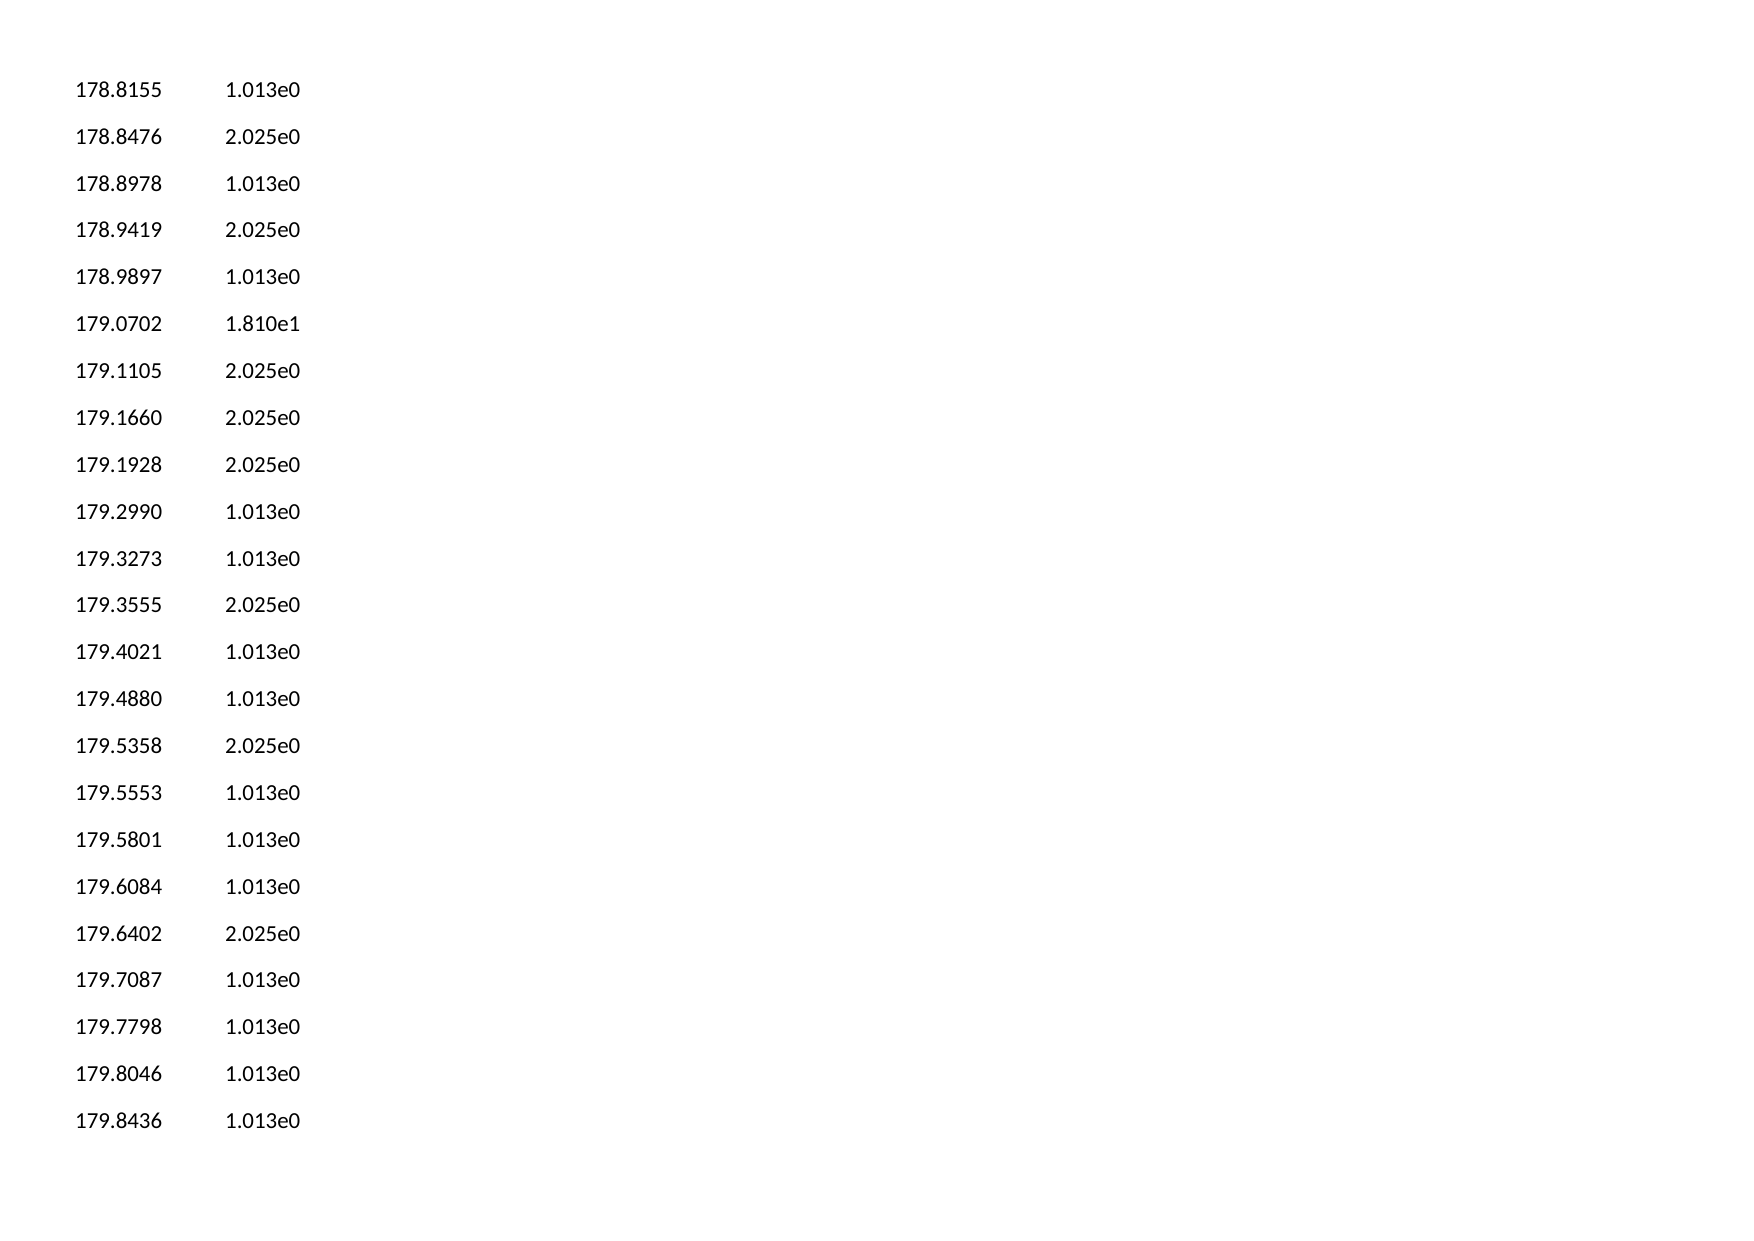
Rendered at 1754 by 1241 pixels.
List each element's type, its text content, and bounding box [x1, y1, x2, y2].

text 178.8978 1.013e0 [75, 169, 1679, 197]
text 178.9419 2.025e0 [75, 216, 1679, 244]
text 178.8476 2.025e0 [75, 122, 1679, 150]
text 179.5358 2.025e0 [75, 731, 1679, 759]
text 179.1105 2.025e0 [75, 356, 1679, 384]
text 178.9897 1.013e0 [75, 262, 1679, 291]
text 179.2990 1.013e0 [75, 497, 1679, 525]
text 179.3273 1.013e0 [75, 544, 1679, 572]
text 179.7798 1.013e0 [75, 1012, 1679, 1041]
text 179.4880 1.013e0 [75, 684, 1679, 712]
text 179.1660 2.025e0 [75, 403, 1679, 431]
text 179.7087 1.013e0 [75, 966, 1679, 994]
text 179.5553 1.013e0 [75, 778, 1679, 806]
text 179.8046 1.013e0 [75, 1059, 1679, 1087]
text 179.5801 1.013e0 [75, 825, 1679, 853]
text 178.8155 1.013e0 [75, 75, 1679, 103]
text 179.4021 1.013e0 [75, 637, 1679, 666]
text 179.0702 1.810e1 [75, 309, 1679, 337]
text 179.8436 1.013e0 [75, 1106, 1679, 1134]
text 179.6084 1.013e0 [75, 872, 1679, 900]
text 179.6402 2.025e0 [75, 919, 1679, 947]
text 179.3555 2.025e0 [75, 591, 1679, 619]
text 179.1928 2.025e0 [75, 450, 1679, 478]
